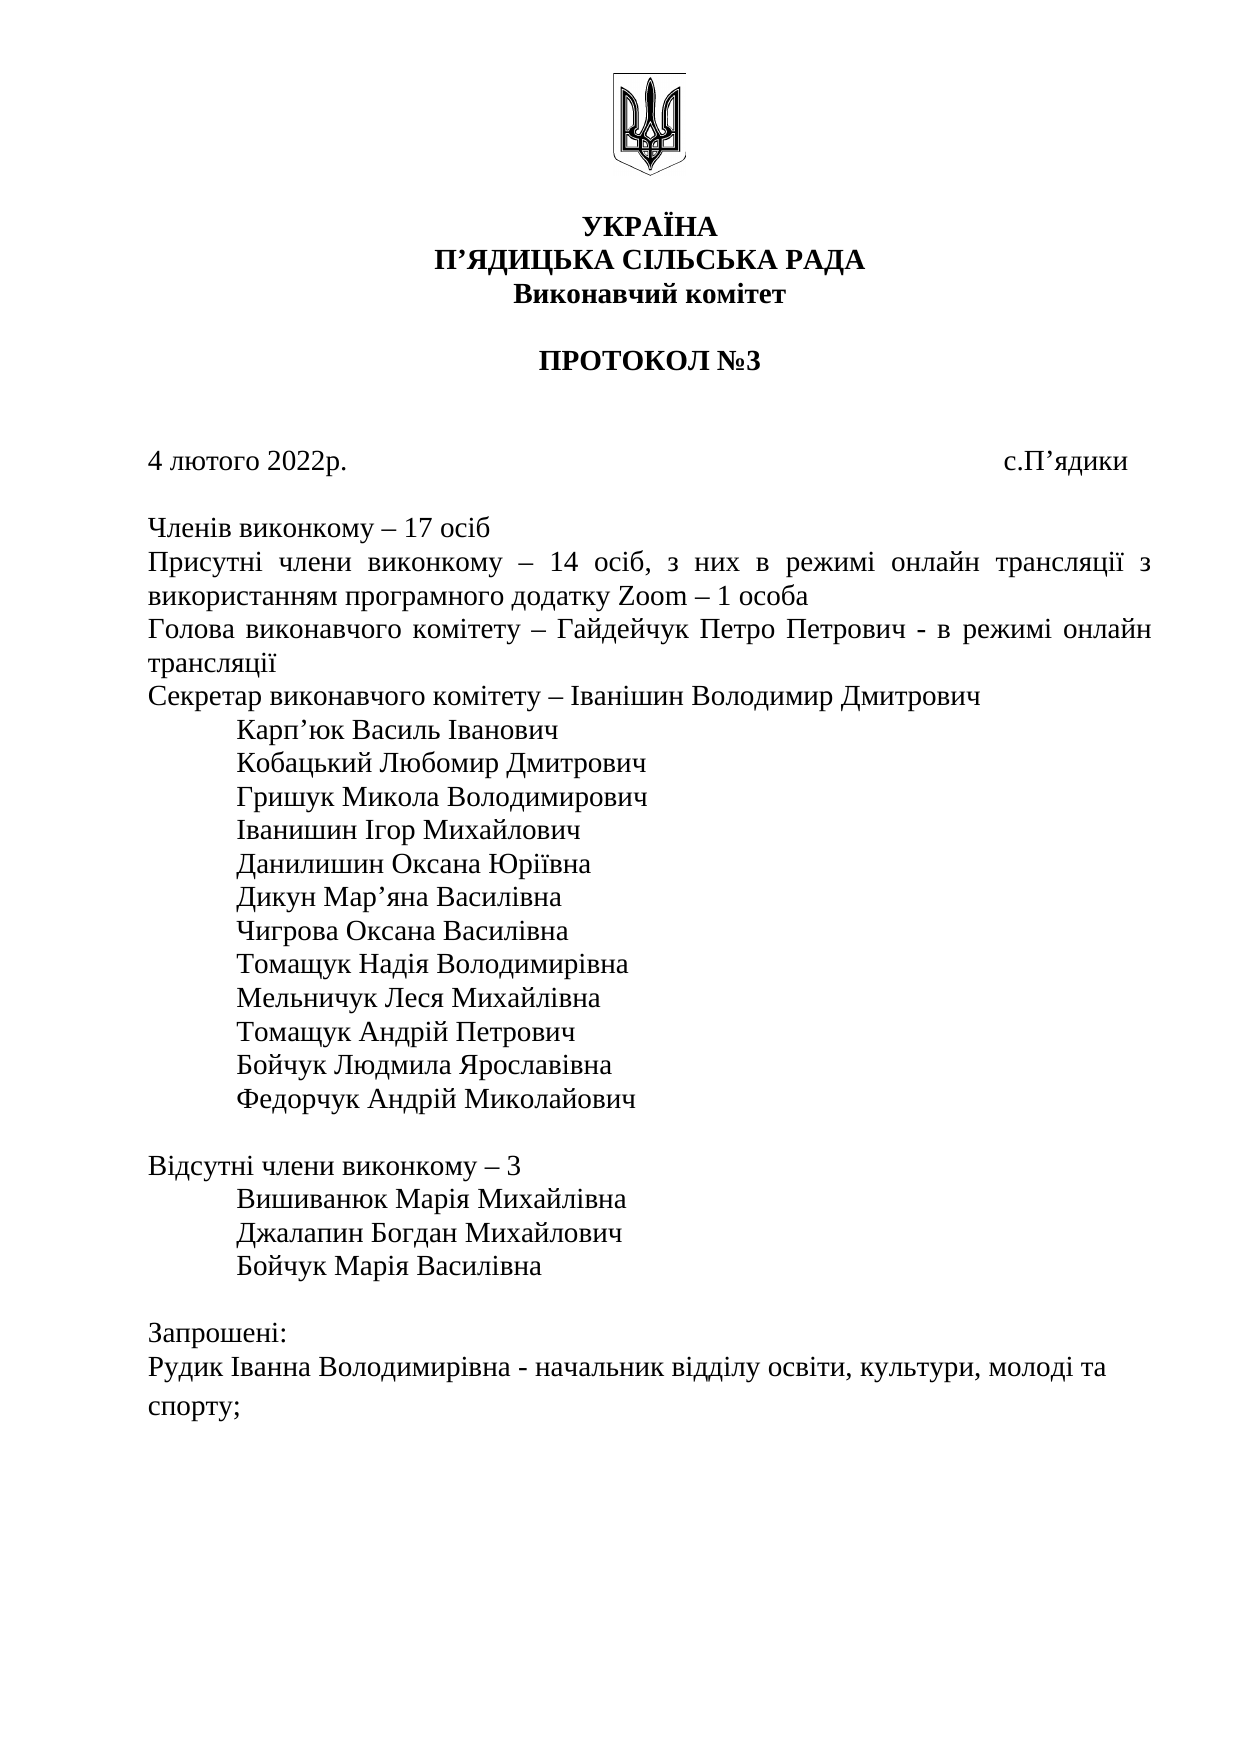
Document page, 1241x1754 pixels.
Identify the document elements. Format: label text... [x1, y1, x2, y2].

text 4 лютого 2022р. с.П’ядики [148, 443, 1152, 477]
text Виконавчий комітет [148, 276, 1152, 309]
text Іванишин Ігор Михайлович [148, 812, 1152, 846]
text Данилишин Оксана Юріївна [148, 846, 1152, 879]
text Дикун Мар’яна Василівна [148, 879, 1152, 913]
text ПРОТОКОЛ №3 [148, 343, 1152, 376]
text Джалапин Богдан Михайлович [148, 1215, 1152, 1248]
text Чигрова Оксана Василівна [148, 913, 1152, 947]
picture [613, 73, 686, 176]
text Мельничук Леся Михайлівна [148, 980, 1152, 1014]
text П’ЯДИЦЬКА СІЛЬСЬКА РАДА [148, 242, 1152, 276]
text Вишиванюк Марія Михайлівна [148, 1181, 1152, 1215]
text Членів виконкому – 17 осіб [148, 511, 1152, 544]
text Томащук Андрій Петрович [148, 1014, 1152, 1047]
text Рудик Іванна Володимирівна - начальник відділу освіти, культури, молоді та спорту; [148, 1349, 1152, 1421]
text Запрошені: [148, 1316, 1152, 1349]
text УКРАЇНА [148, 209, 1152, 242]
text Відсутні члени виконкому – 3 [148, 1148, 1152, 1181]
text Секретар виконавчого комітету – Іванішин Володимир Дмитрович [148, 678, 1152, 712]
text Карп’юк Василь Іванович [148, 712, 1152, 745]
text Гришук Микола Володимирович [148, 779, 1152, 812]
text Бойчук Людмила Ярославівна [148, 1047, 1152, 1081]
text Голова виконавчого комітету – Гайдейчук Петро Петрович - в режимі онлайн трансляції [148, 611, 1152, 678]
text Кобацький Любомир Дмитрович [148, 745, 1152, 779]
text Бойчук Марія Василівна [148, 1248, 1152, 1282]
text Федорчук Андрій Миколайович [148, 1081, 1152, 1114]
text Присутні члени виконкому – 14 осіб, з них в режимі онлайн трансляції з використанням програмного додатку Zoom – 1 особа [148, 544, 1152, 611]
text Томащук Надія Володимирівна [148, 947, 1152, 980]
